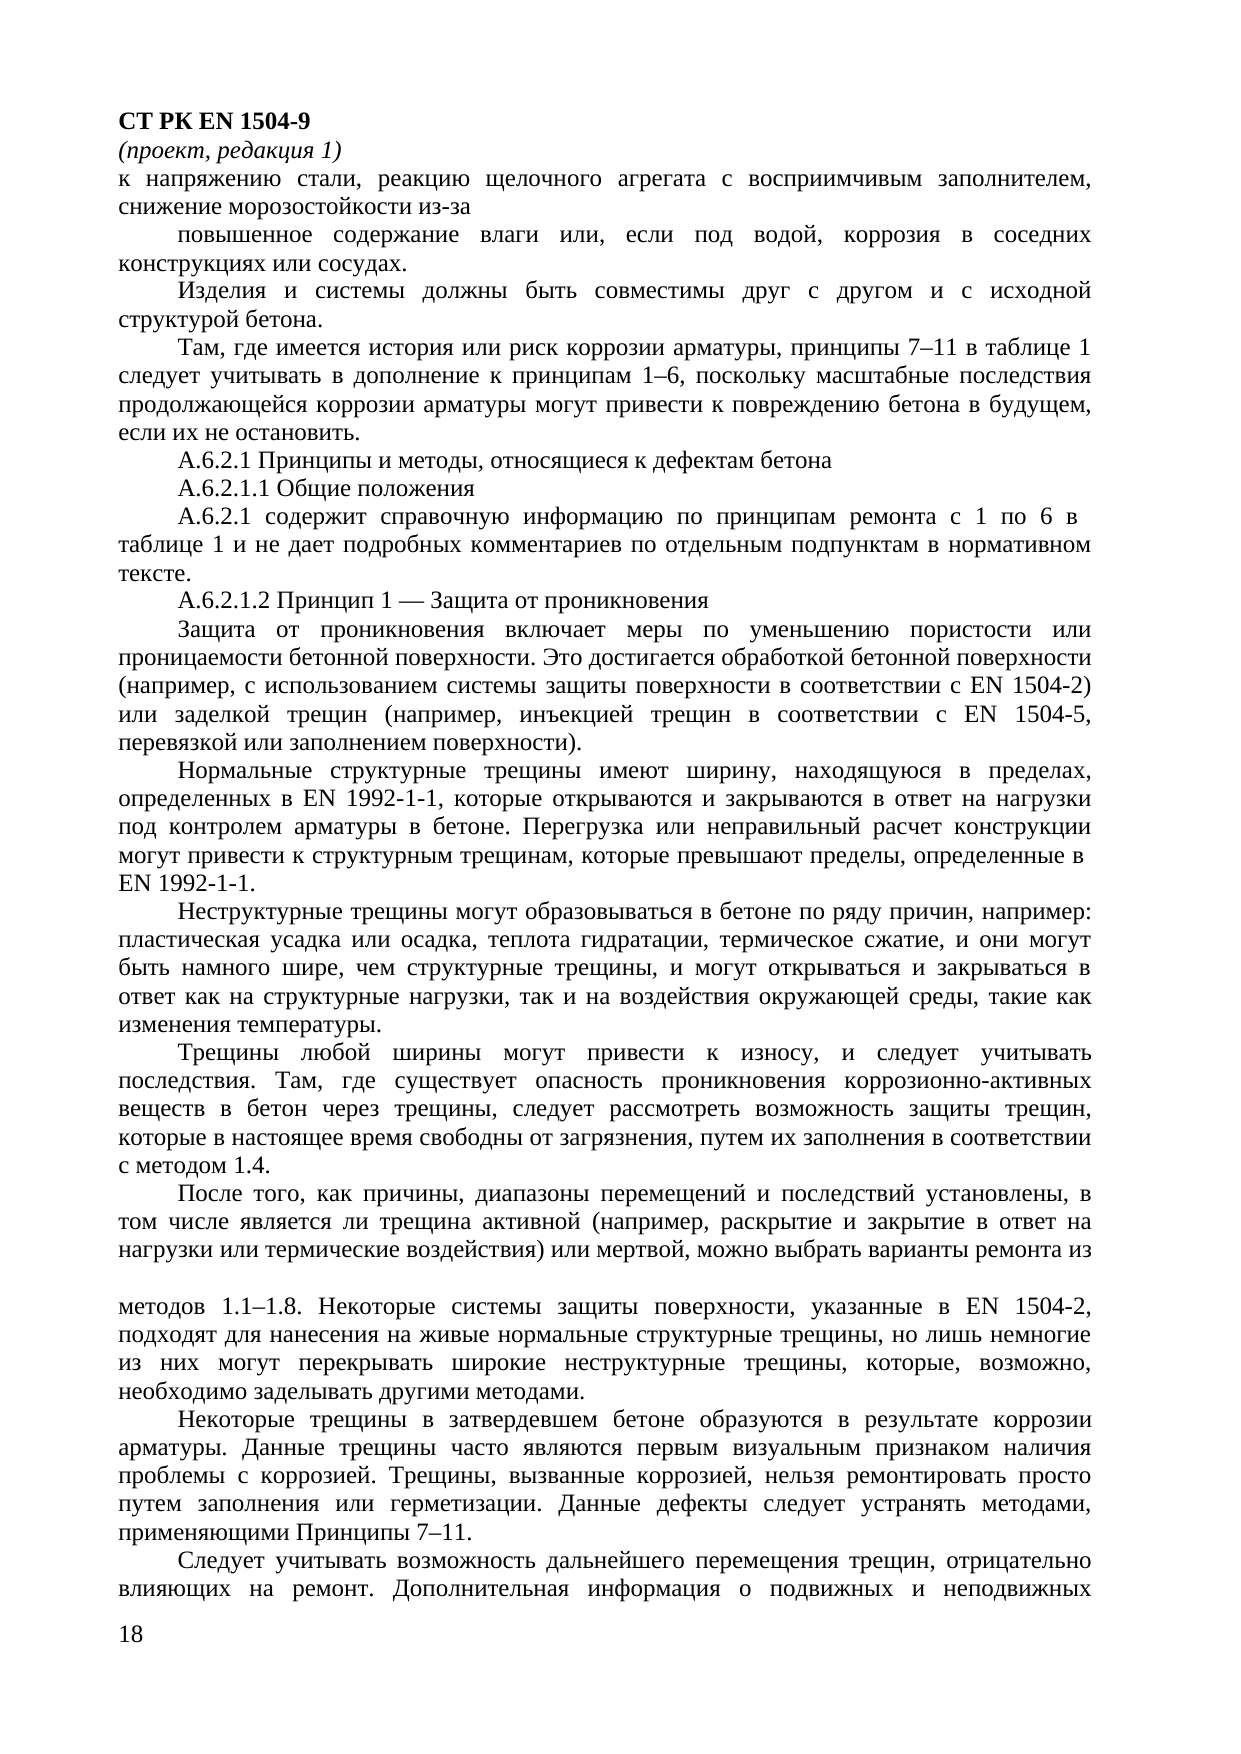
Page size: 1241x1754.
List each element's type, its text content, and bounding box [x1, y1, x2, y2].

text Неструктурные трещины могут образовываться в бетоне по ряду причин, например: пластическая усадка или осадка, теплота гидратации, термическое сжатие, и они могут быть намного шире, чем структурные трещины, и могут открываться и закрываться в ответ как на структурные нагрузки, так и на воздействия окружающей среды, такие как изменения температуры. [118, 897, 1092, 1038]
text A.6.2.1.2 Принцип 1 — Защита от проникновения [118, 586, 1092, 614]
text Изделия и системы должны быть совместимы друг с другом и с исходной структурой бетона. [118, 276, 1092, 333]
text Там, где имеется история или риск коррозии арматуры, принципы 7–11 в таблице 1 следует учитывать в дополнение к принципам 1–6, поскольку масштабные последствия продолжающейся коррозии арматуры могут привести к повреждению бетона в будущем, если их не остановить. [118, 333, 1092, 446]
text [118, 1546, 1092, 1602]
text Некоторые трещины в затвердевшем бетоне образуются в результате коррозии арматуры. Данные трещины часто являются первым визуальным признаком наличия проблемы с коррозией. Трещины, вызванные коррозией, нельзя ремонтировать просто путем заполнения или герметизации. Данные дефекты следует устранять методами, применяющими Принципы 7–11. [118, 1404, 1092, 1546]
text Трещины любой ширины могут привести к износу, и следует учитывать последствия. Там, где существует опасность проникновения коррозионно-активных веществ в бетон через трещины, следует рассмотреть возможность защиты трещин, которые в настоящее время свободны от загрязнения, путем их заполнения в соответствии с методом 1.4. [118, 1038, 1092, 1179]
text А.6.2.1 содержит справочную информацию по принципам ремонта с 1 по 6 в таблице 1 и не дает подробных комментариев по отдельным подпунктам в нормативном тексте. [118, 502, 1092, 586]
text После того, как причины, диапазоны перемещений и последствий установлены, в том числе является ли трещина активной (например, раскрытие и закрытие в ответ на нагрузки или термические воздействия) или мертвой, можно выбрать варианты ремонта из методов 1.1–1.8. Некоторые системы защиты поверхности, указанные в EN 1504-2, подходят для нанесения на живые нормальные структурные трещины, но лишь немногие из них могут перекрывать широкие неструктурные трещины, которые, возможно, необходимо заделывать другими методами. [118, 1179, 1092, 1404]
text повышенное содержание влаги или, если под водой, коррозия в соседних конструкциях или сосудах. [118, 220, 1092, 276]
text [118, 164, 1092, 220]
text Защита от проникновения включает меры по уменьшению пористости или проницаемости бетонной поверхности. Это достигается обработкой бетонной поверхности (например, с использованием системы защиты поверхности в соответствии с EN 1504-2) или заделкой трещин (например, инъекцией трещин в соответствии с EN 1504-5, перевязкой или заполнением поверхности). [118, 614, 1092, 756]
text А.6.2.1.1 Общие положения [118, 474, 1092, 502]
text Нормальные структурные трещины имеют ширину, находящуюся в пределах, определенных в EN 1992-1-1, которые открываются и закрываются в ответ на нагрузки под контролем арматуры в бетоне. Перегрузка или неправильный расчет конструкции могут привести к структурным трещинам, которые превышают пределы, определенные в EN 1992-1-1. [118, 756, 1092, 897]
text А.6.2.1 Принципы и методы, относящиеся к дефектам бетона [118, 446, 1092, 474]
